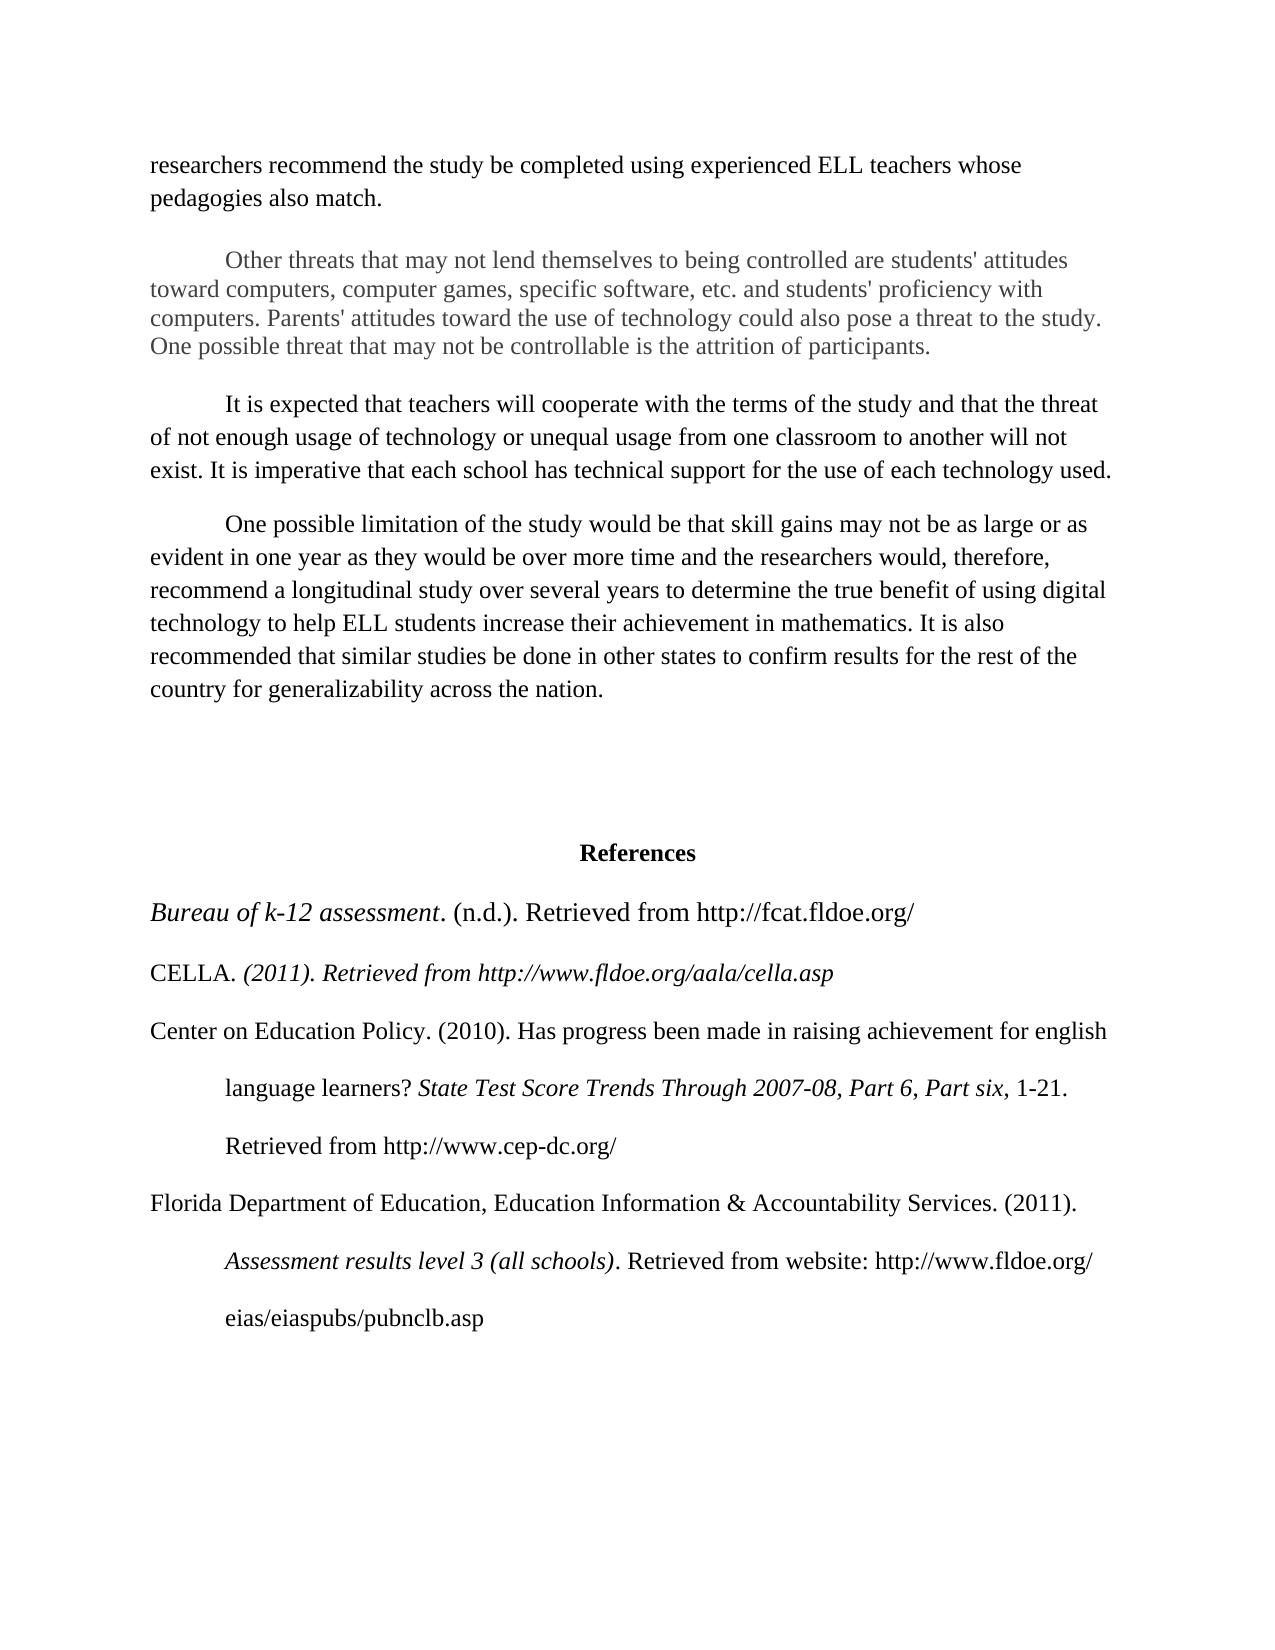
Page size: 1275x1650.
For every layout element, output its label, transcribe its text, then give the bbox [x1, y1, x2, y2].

text Other threats that may not lend themselves to being controlled are students' attitudes toward computers, computer games, specific software, etc. and students' proficiency with computers. Parents' attitudes toward the use of technology could also pose a threat to the study. One possible threat that may not be controllable is the attrition of participants. [150, 245, 1125, 360]
text Bureau of k-12 assessment. (n.d.). Retrieved from http://fcat.fldoe.org/ [150, 896, 1125, 927]
text One possible limitation of the study would be that skill gains may not be as large or as evident in one year as they would be over more time and the researchers would, therefore, recommend a longitudinal study over several years to determine the true benefit of using digital technology to help ELL students increase their achievement in mathematics. It is also recommended that similar studies be done in other states to confirm results for the rest of the country for generalizability across the nation. [150, 509, 1125, 703]
text It is expected that teachers will cooperate with the terms of the study and that the threat of not enough usage of technology or unequal usage from one classroom to another will not exist. It is imperative that each school has technical support for the use of each technology used. [150, 389, 1125, 484]
text CELLA. (2011). Retrieved from http://www.fldoe.org/aala/cella.asp [150, 958, 1125, 987]
text eias/eiaspubs/pubnclb.asp [225, 1303, 1125, 1332]
text References [150, 838, 1125, 867]
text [150, 150, 1125, 212]
text Center on Education Policy. (2010). Has progress been made in raising achievement for english language learners? State Test Score Trends Through 2007-08, Part 6, Part six, 1-21. Retrieved from http://www.cep-dc.org/ [150, 1016, 1125, 1159]
text Florida Department of Education, Education Information & Accountability Services. (2011). Assessment results level 3 (all schools). Retrieved from website: http://www.fldoe.org/ [150, 1188, 1125, 1275]
